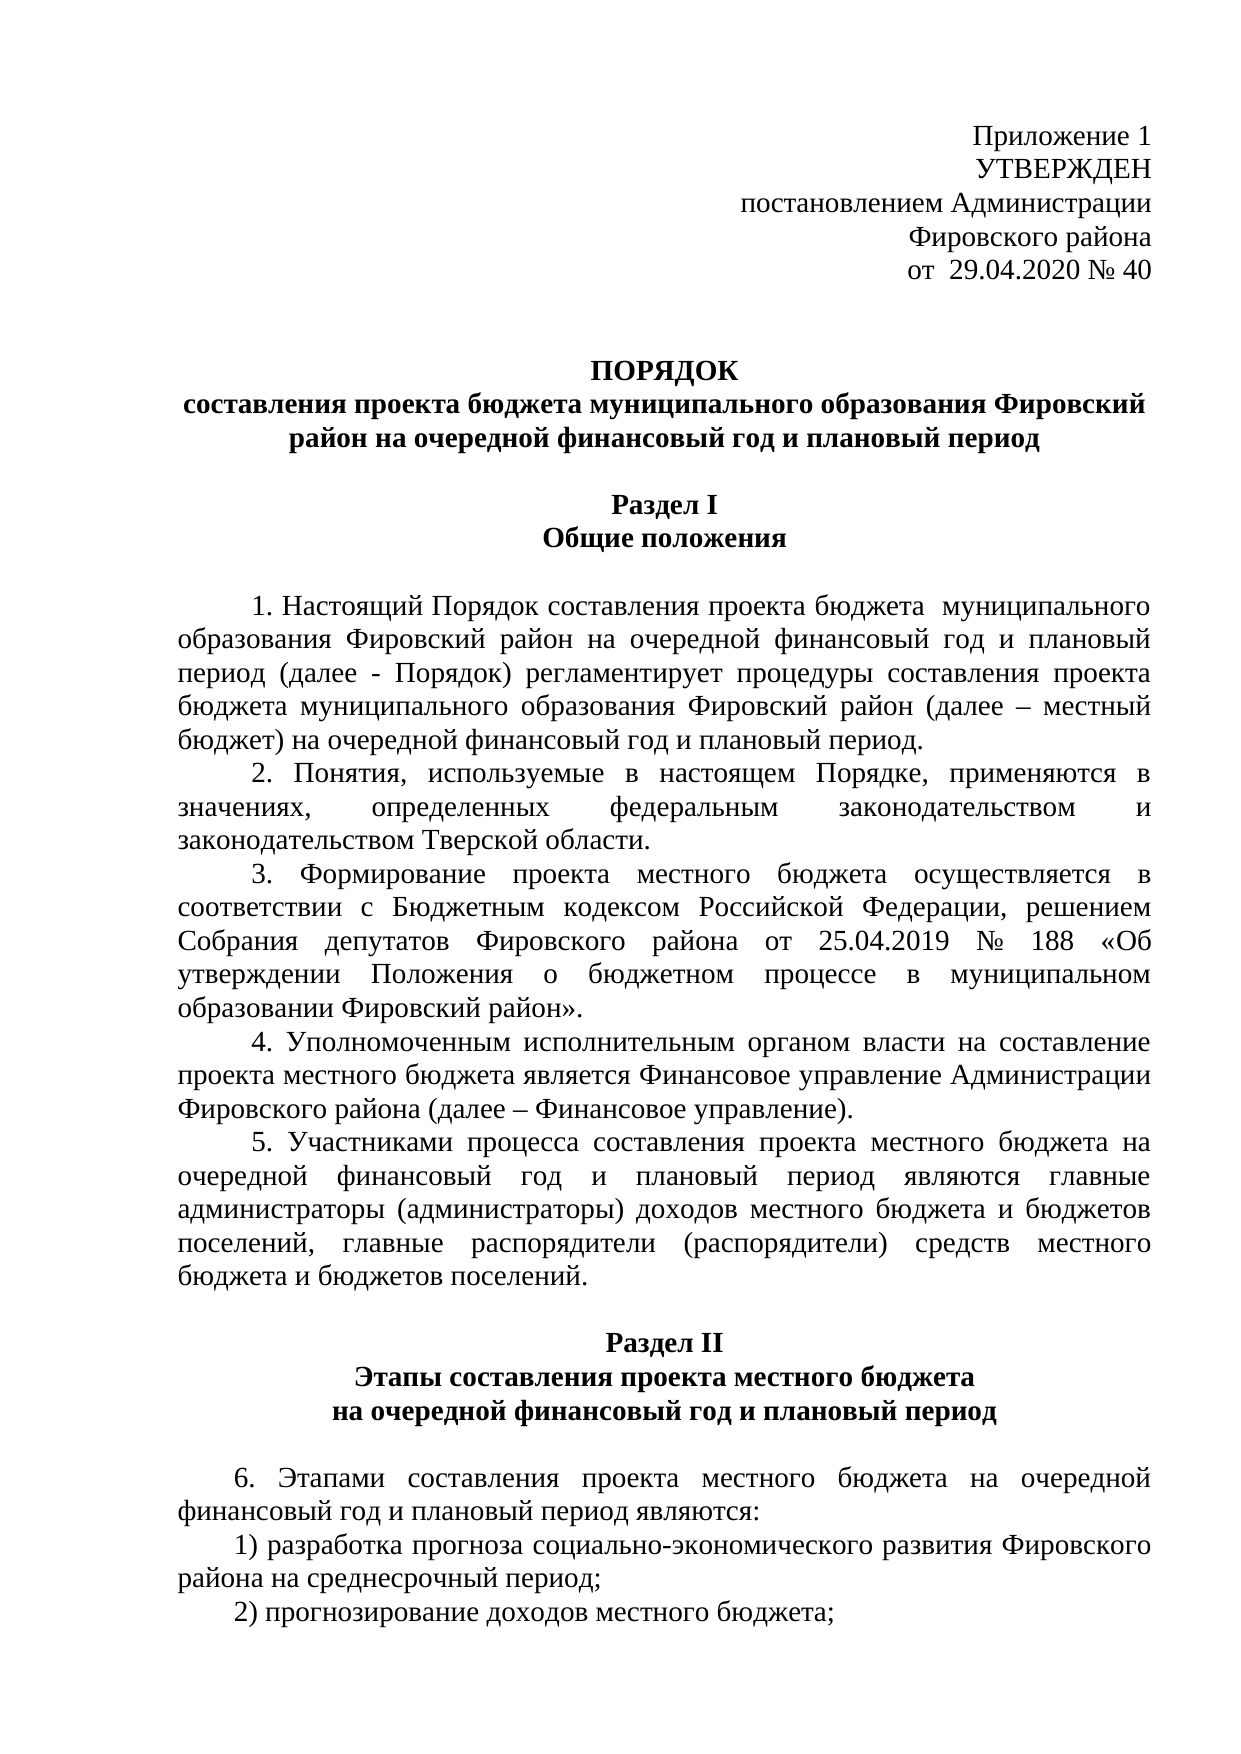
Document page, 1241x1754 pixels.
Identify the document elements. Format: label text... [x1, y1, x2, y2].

text Фировского района [177, 219, 1152, 252]
text 3. Формирование проекта местного бюджета осуществляется в соответствии с Бюджетным кодексом Российской Федерации, решением Собрания депутатов Фировского района от 25.04.2019 № 188 «Об утверждении Положения о бюджетном процессе в муниципальном образовании Фировский район». [177, 856, 1152, 1024]
text 1) разработка прогноза социально-экономического развития Фировского района на среднесрочный период; [177, 1527, 1152, 1594]
text 2) прогнозирование доходов местного бюджета; [177, 1594, 1152, 1627]
text от 29.04.2020 № 40 [177, 252, 1152, 286]
text Приложение 1 [177, 118, 1152, 152]
title Раздел II [177, 1326, 1152, 1359]
title составления проекта бюджета муниципального образования Фировский район на очередной финансовый год и плановый период [177, 386, 1152, 453]
text 1. Настоящий Порядок составления проекта бюджета муниципального образования Фировский район на очередной финансовый год и плановый период (далее - Порядок) регламентирует процедуры составления проекта бюджета муниципального образования Фировский район (далее – местный бюджет) на очередной финансовый год и плановый период. [177, 588, 1152, 755]
title ПОРЯДОК [177, 353, 1152, 386]
text 5. Участниками процесса составления проекта местного бюджета на очередной финансовый год и плановый период являются главные администраторы (администраторы) доходов местного бюджета и бюджетов поселений, главные распорядители (распорядители) средств местного бюджета и бюджетов поселений. [177, 1124, 1152, 1292]
text 4. Уполномоченным исполнительным органом власти на составление проекта местного бюджета является Финансовое управление Администрации Фировского района (далее – Финансовое управление). [177, 1024, 1152, 1124]
title Общие положения [177, 521, 1152, 554]
title на очередной финансовый год и плановый период [177, 1393, 1152, 1426]
text УТВЕРЖДЕН [177, 152, 1152, 185]
title Раздел I [177, 487, 1152, 521]
text 6. Этапами составления проекта местного бюджета на очередной финансовый год и плановый период являются: [177, 1460, 1152, 1527]
title Этапы составления проекта местного бюджета [177, 1359, 1152, 1393]
text постановлением Администрации [177, 185, 1152, 219]
text 2. Понятия, используемые в настоящем Порядке, применяются в значениях, определенных федеральным законодательством и законодательством Тверской области. [177, 755, 1152, 856]
